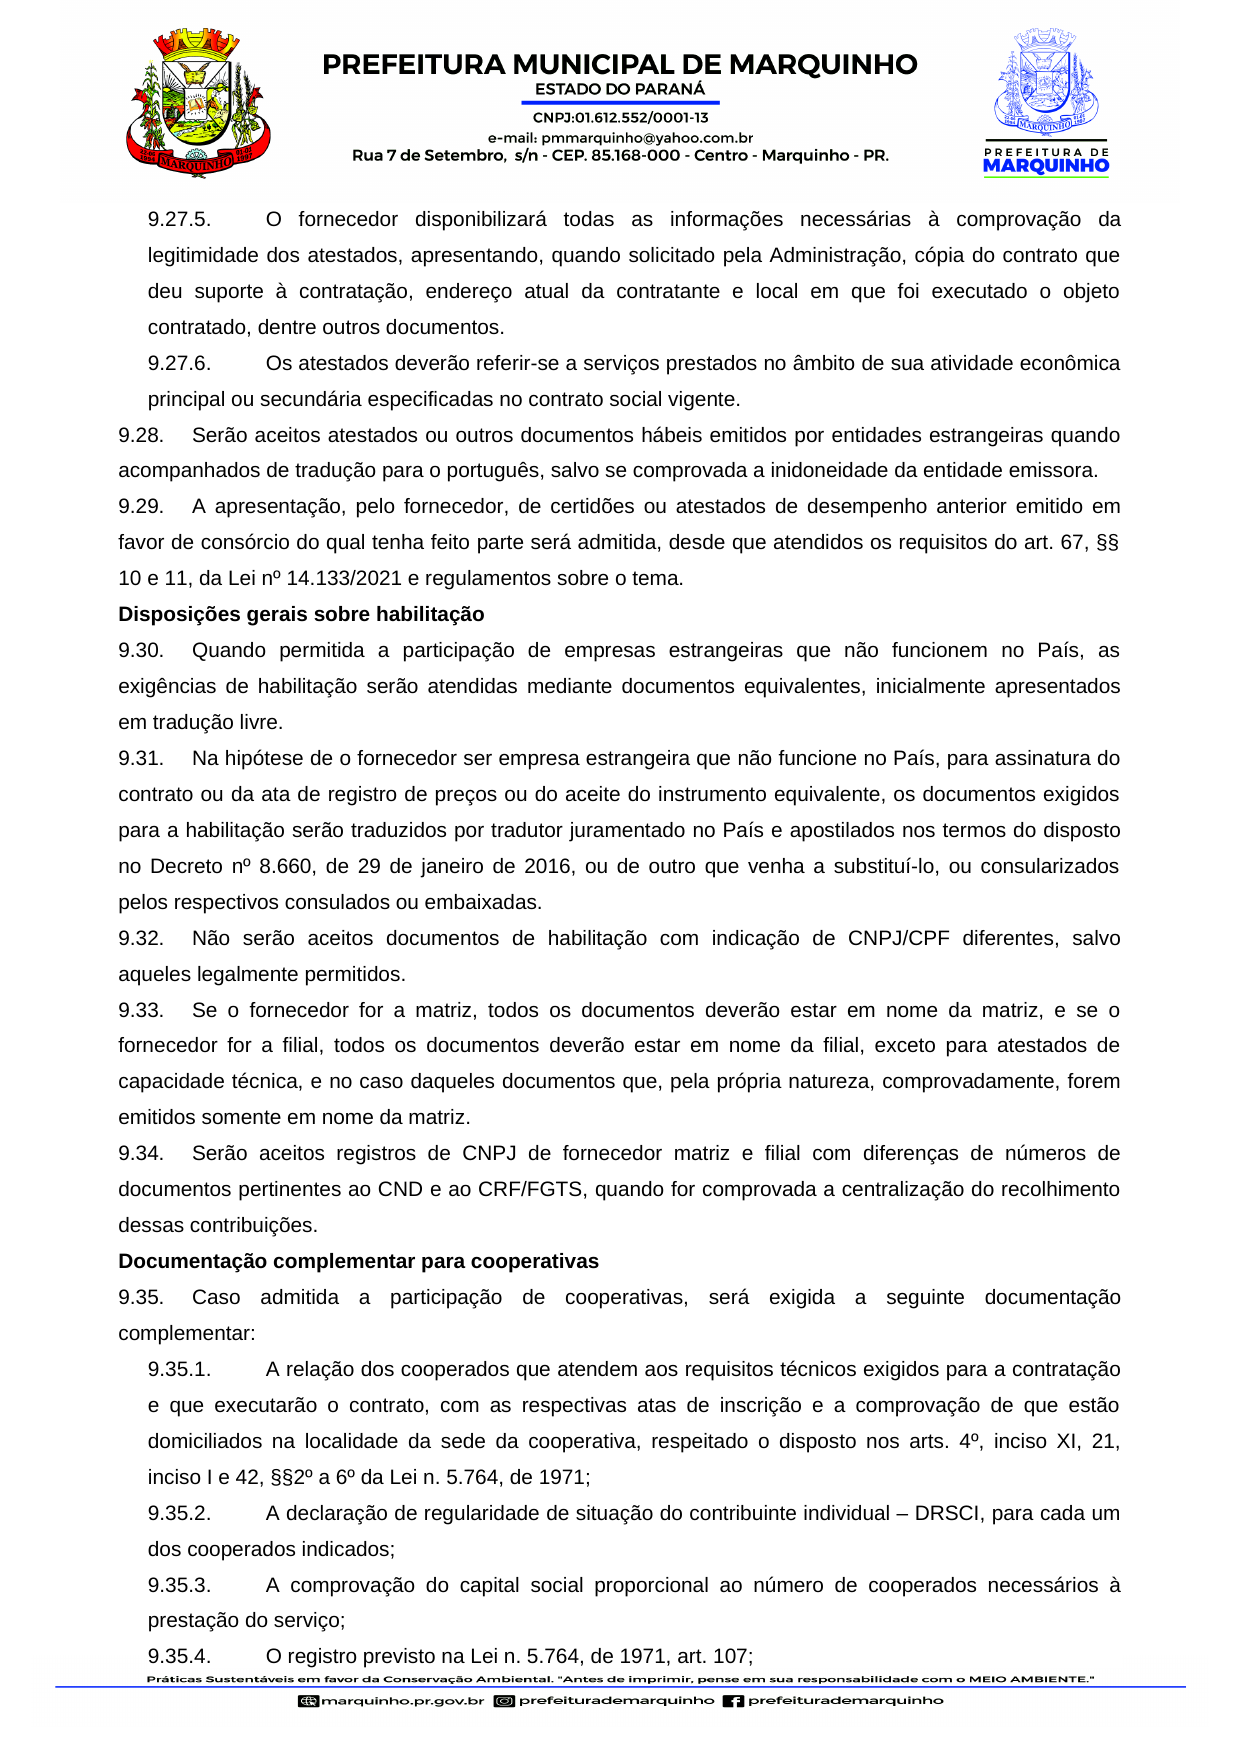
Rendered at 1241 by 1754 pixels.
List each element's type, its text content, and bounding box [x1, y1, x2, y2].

list Documentação complementar para cooperativas [118, 1249, 1122, 1273]
text Os atestados deverão referir-se a serviços prestados no âmbito de sua atividade econômica principal ou secundária especificadas no contrato social vigente. [148, 351, 1122, 410]
picture [60, 0, 1181, 203]
text Na hipótese de o fornecedor ser empresa estrangeira que não funcione no País, para assinatura do contrato ou da ata de registro de preços ou do aceite do instrumento equivalente, os documentos exigidos para a habilitação serão traduzidos por tradutor juramentado no País e apostilados nos termos do disposto no Decreto nº 8.660, de 29 de janeiro de 2016, ou de outro que venha a substituí-lo, ou consularizados pelos respectivos consulados ou embaixadas. [118, 746, 1122, 913]
text A relação dos cooperados que atendem aos requisitos técnicos exigidos para a contratação e que executarão o contrato, com as respectivas atas de inscrição e a comprovação de que estão domiciliados na localidade da sede da cooperativa, respeitado o disposto nos arts. 4º, inciso XI, 21, inciso I e 42, §§2º a 6º da Lei n. 5.764, de 1971; [148, 1357, 1122, 1488]
list Disposições gerais sobre habilitação [118, 602, 1122, 626]
text O registro previsto na Lei n. 5.764, de 1971, art. 107; [148, 1644, 1122, 1668]
text O fornecedor disponibilizará todas as informações necessárias à comprovação da legitimidade dos atestados, apresentando, quando solicitado pela Administração, cópia do contrato que deu suporte à contratação, endereço atual da contratante e local em que foi executado o objeto contratado, dentre outros documentos. [148, 207, 1122, 338]
text A declaração de regularidade de situação do contribuinte individual – DRSCI, para cada um dos cooperados indicados; [148, 1501, 1122, 1560]
text Não serão aceitos documentos de habilitação com indicação de CNPJ/CPF diferentes, salvo aqueles legalmente permitidos. [118, 926, 1122, 985]
text Serão aceitos atestados ou outros documentos hábeis emitidos por entidades estrangeiras quando acompanhados de tradução para o português, salvo se comprovada a inidoneidade da entidade emissora. [118, 422, 1122, 482]
text Se o fornecedor for a matriz, todos os documentos deverão estar em nome da matriz, e se o fornecedor for a filial, todos os documentos deverão estar em nome da filial, exceto para atestados de capacidade técnica, e no caso daqueles documentos que, pela própria natureza, comprovadamente, forem emitidos somente em nome da matriz. [118, 997, 1122, 1129]
text Serão aceitos registros de CNPJ de fornecedor matriz e filial com diferenças de números de documentos pertinentes ao CND e ao CRF/FGTS, quando for comprovada a centralização do recolhimento dessas contribuições. [118, 1141, 1122, 1237]
text A apresentação, pelo fornecedor, de certidões ou atestados de desempenho anterior emitido em favor de consórcio do qual tenha feito parte será admitida, desde que atendidos os requisitos do art. 67, §§ 10 e 11, da Lei nº 14.133/2021 e regulamentos sobre o tema. [118, 494, 1122, 590]
text Caso admitida a participação de cooperativas, será exigida a seguinte documentação complementar: [118, 1285, 1122, 1345]
text Quando permitida a participação de empresas estrangeiras que não funcionem no País, as exigências de habilitação serão atendidas mediante documentos equivalentes, inicialmente apresentados em tradução livre. [118, 638, 1122, 734]
text A comprovação do capital social proporcional ao número de cooperados necessários à prestação do serviço; [148, 1572, 1122, 1632]
picture [31, 1655, 1210, 1727]
